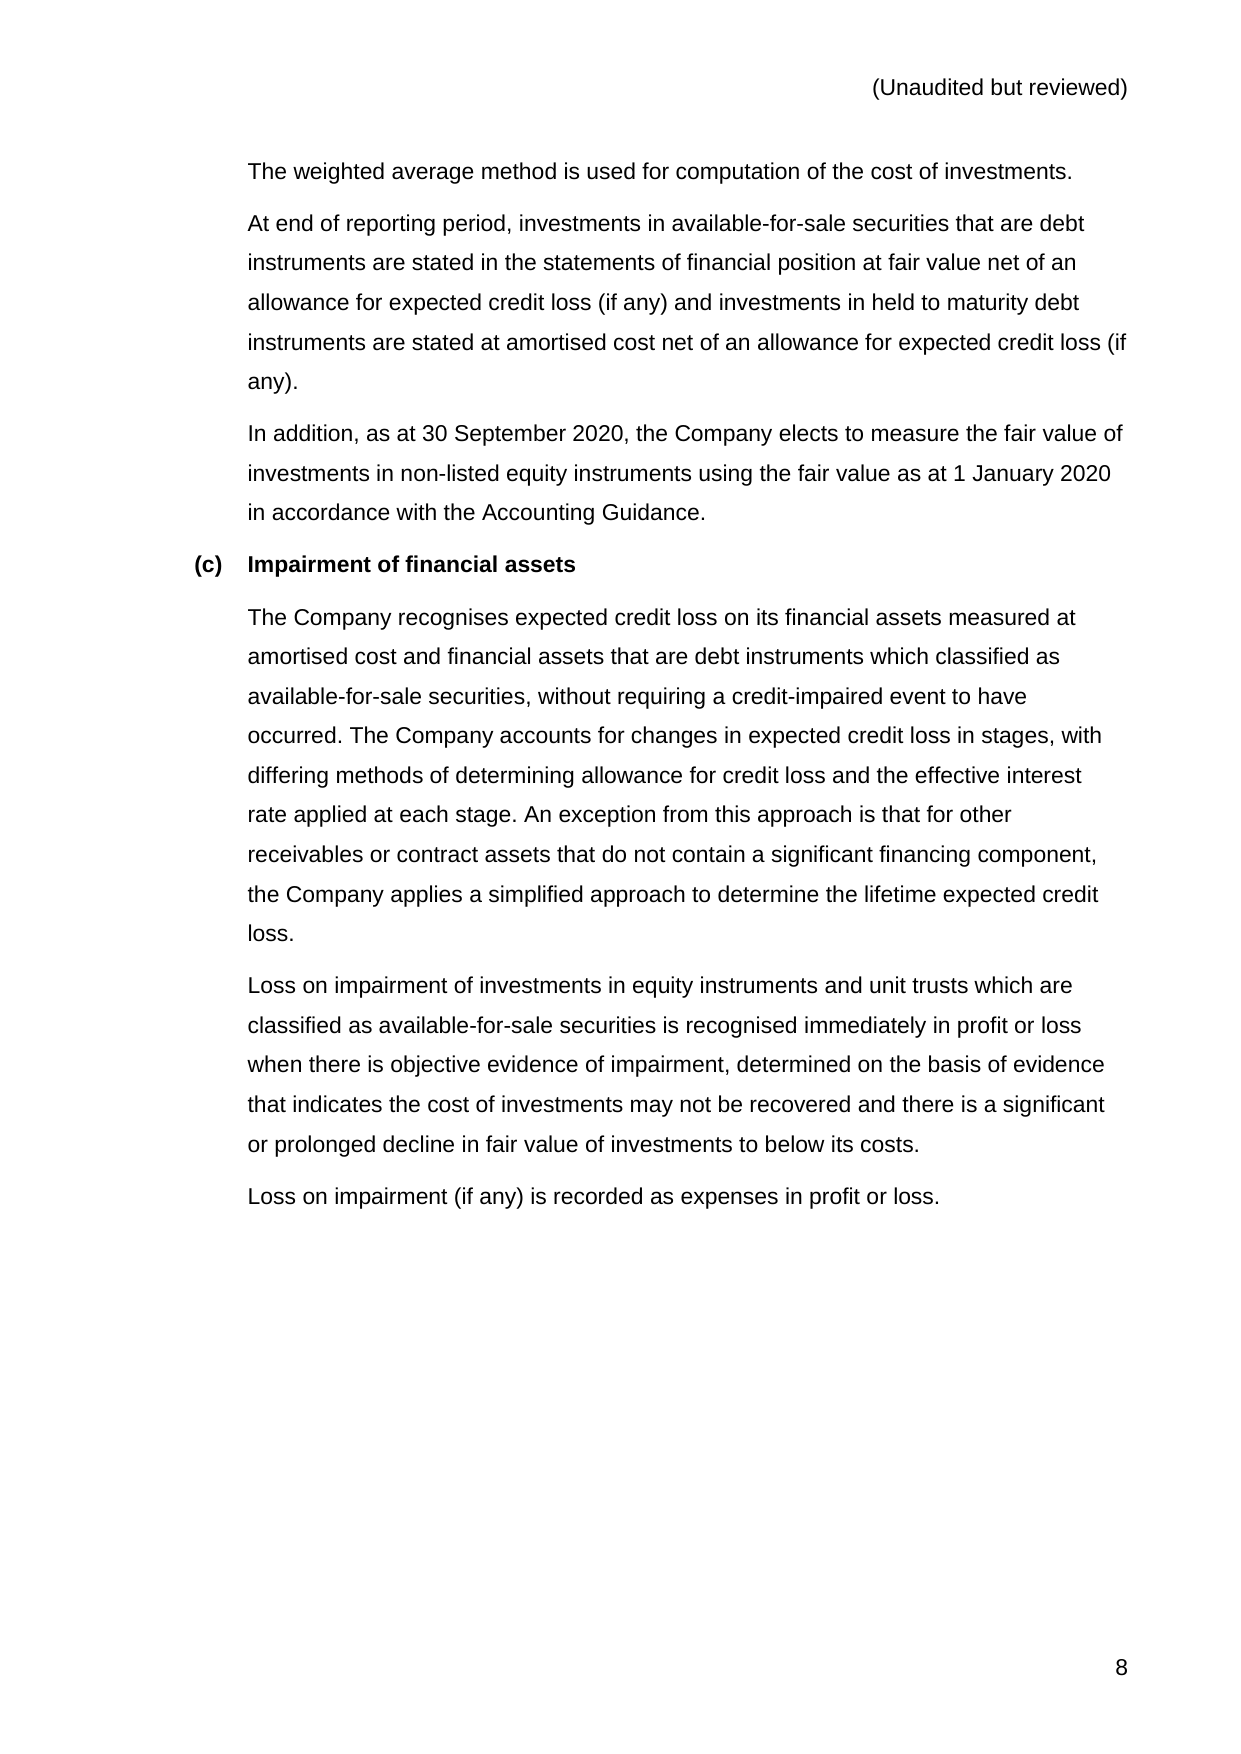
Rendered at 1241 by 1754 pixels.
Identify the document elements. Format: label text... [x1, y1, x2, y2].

text The Company recognises expected credit loss on its financial assets measured at amortised cost and financial assets that are debt instruments which classified as available-for-sale securities, without requiring a credit-impaired event to have occurred. The Company accounts for changes in expected credit loss in stages, with differing methods of determining allowance for credit loss and the effective interest rate applied at each stage. An exception from this approach is that for other receivables or contract assets that do not contain a significant financing component, the Company applies a simplified approach to determine the lifetime expected credit loss. [247, 593, 1128, 949]
text (c) Impairment of financial assets [154, 541, 1128, 581]
text The weighted average method is used for computation of the cost of investments. [247, 147, 1128, 187]
text Loss on impairment of investments in equity instruments and unit trusts which are classified as available-for-sale securities is recognised immediately in profit or loss when there is objective evidence of impairment, determined on the basis of evidence that indicates the cost of investments may not be recovered and there is a significant or prolonged decline in fair value of investments to below its costs. [247, 962, 1128, 1160]
text Loss on impairment (if any) is recorded as expenses in profit or loss. [247, 1172, 1128, 1212]
text At end of reporting period, investments in available-for-sale securities that are debt instruments are stated in the statements of financial position at fair value net of an allowance for expected credit loss (if any) and investments in held to maturity debt instruments are stated at amortised cost net of an allowance for expected credit loss (if any). [247, 199, 1128, 397]
text In addition, as at 30 September 2020, the Company elects to measure the fair value of investments in non-listed equity instruments using the fair value as at 1 January 2020 in accordance with the Accounting Guidance. [247, 410, 1128, 529]
